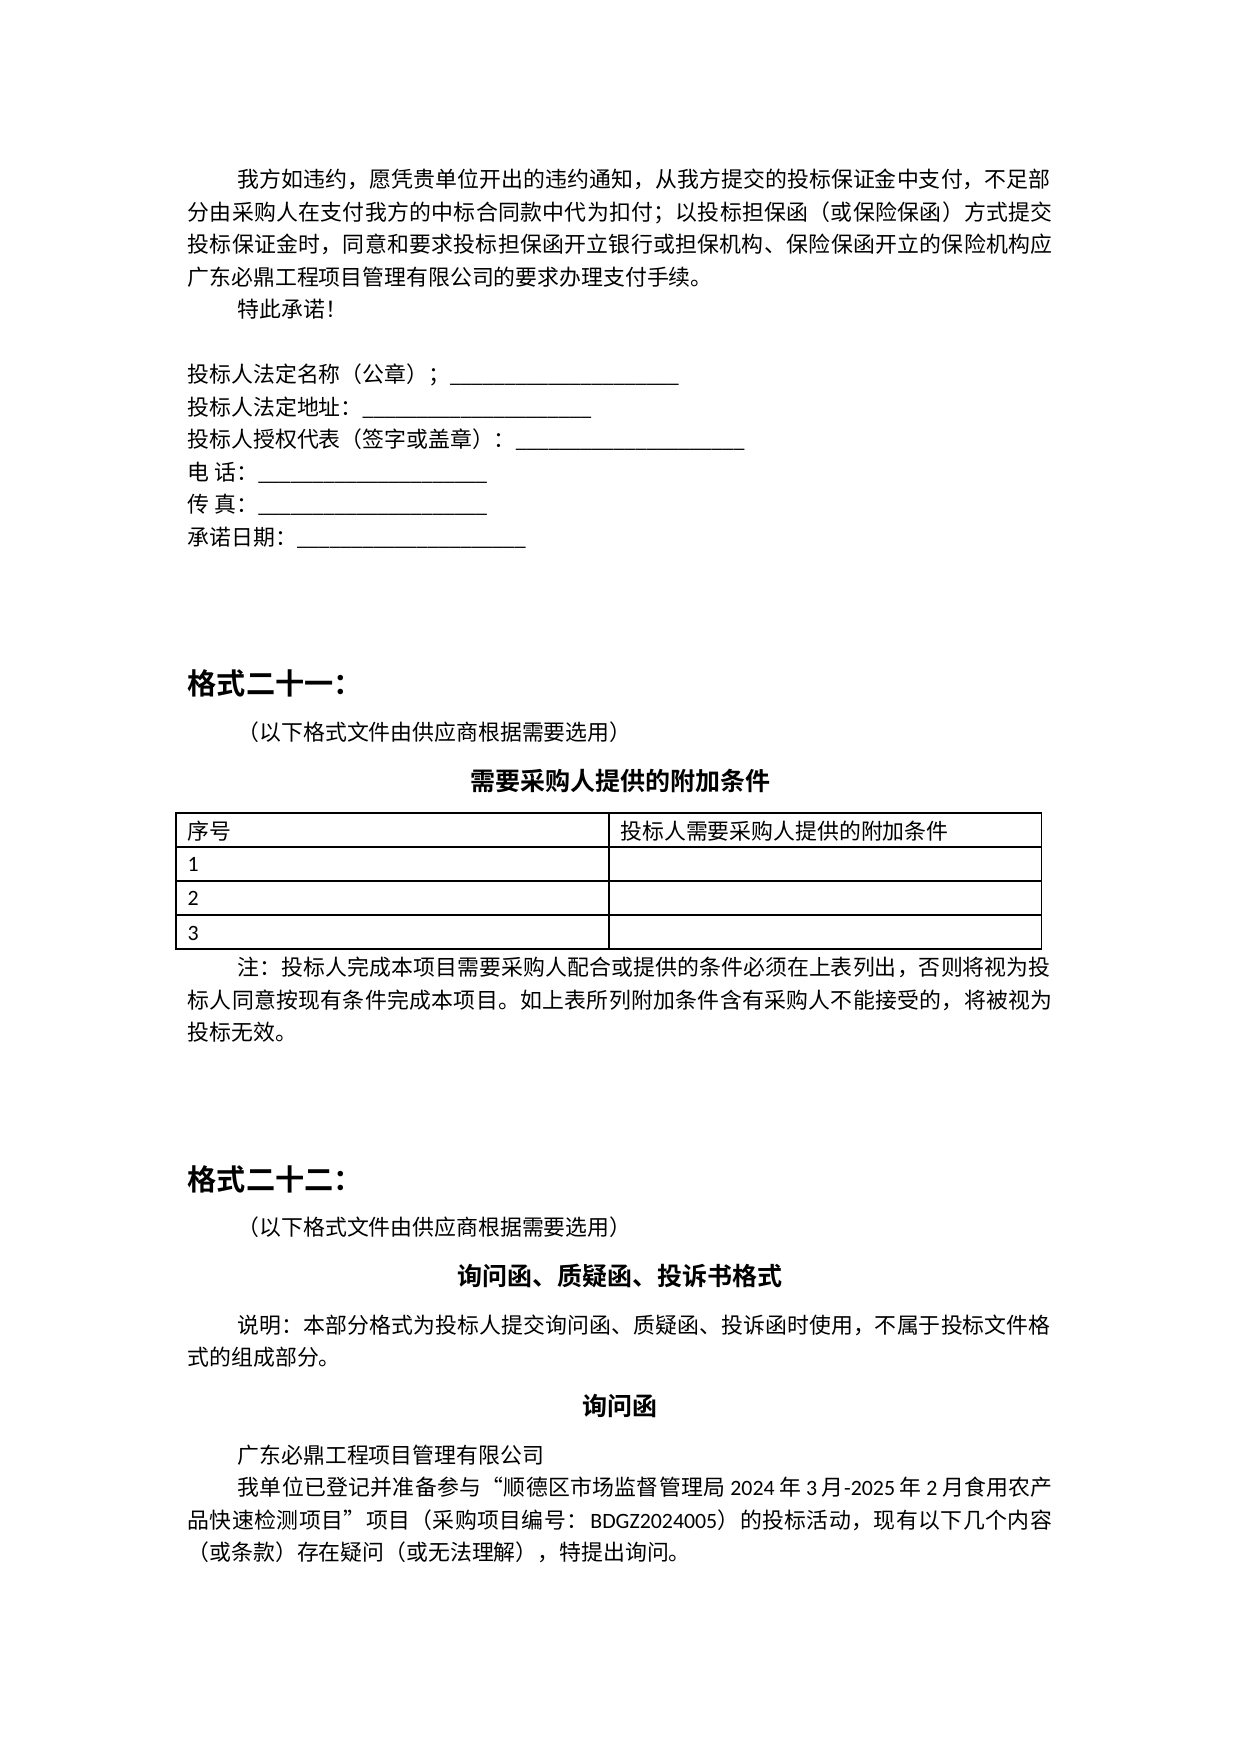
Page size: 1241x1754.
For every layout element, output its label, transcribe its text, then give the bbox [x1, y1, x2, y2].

text 投标人法定地址：_____________________ [187, 389, 1053, 422]
text 说明：本部分格式为投标人提交询问函、质疑函、投诉函时使用，不属于投标文件格式的组成部分。 [187, 1307, 1053, 1372]
text （以下格式文件由供应商根据需要选用） [187, 1210, 1053, 1242]
table_header 投标人需要采购人提供的附加条件 [610, 814, 1041, 846]
text 我方如违约，愿凭贵单位开出的违约通知，从我方提交的投标保证金中支付，不足部分由采购人在支付我方的中标合同款中代为扣付；以投标担保函（或保险保函）方式提交投标保证金时，同意和要求投标担保函开立银行或担保机构、保险保函开立的保险机构应广东必鼎工程项目管理有限公司的要求办理支付手续。 [187, 162, 1053, 292]
text 询问函 [187, 1372, 1053, 1437]
text 需要采购人提供的附加条件 [187, 747, 1053, 812]
table_cell [610, 882, 1041, 914]
text 格式二十二： [187, 1145, 1053, 1210]
table_header 序号 [177, 814, 608, 846]
text 电 话：_____________________ [187, 454, 1053, 487]
text 特此承诺！ [187, 292, 1053, 324]
text 传 真：_____________________ [187, 487, 1053, 519]
text 格式二十一： [187, 649, 1053, 714]
text 注：投标人完成本项目需要采购人配合或提供的条件必须在上表列出，否则将视为投标人同意按现有条件完成本项目。如上表所列附加条件含有采购人不能接受的，将被视为投标无效。 [187, 950, 1053, 1047]
text 广东必鼎工程项目管理有限公司 [187, 1437, 1053, 1470]
text 投标人授权代表（签字或盖章）：_____________________ [187, 422, 1053, 454]
text 投标人法定名称（公章）；_____________________ [187, 357, 1053, 389]
table_cell [610, 916, 1041, 948]
table_cell [610, 848, 1041, 880]
table_cell 3 [177, 916, 608, 948]
text 我单位已登记并准备参与“顺德区市场监督管理局2024年3月-2025年2月食用农产品快速检测项目”项目（采购项目编号：BDGZ2024005）的投标活动，现有以下几个内容（或条款）存在疑问（或无法理解），特提出询问。 [187, 1470, 1053, 1567]
table_cell 1 [177, 848, 608, 880]
text （以下格式文件由供应商根据需要选用） [187, 714, 1053, 747]
table_cell 2 [177, 882, 608, 914]
text 承诺日期：_____________________ [187, 519, 1053, 552]
text 询问函、质疑函、投诉书格式 [187, 1242, 1053, 1307]
